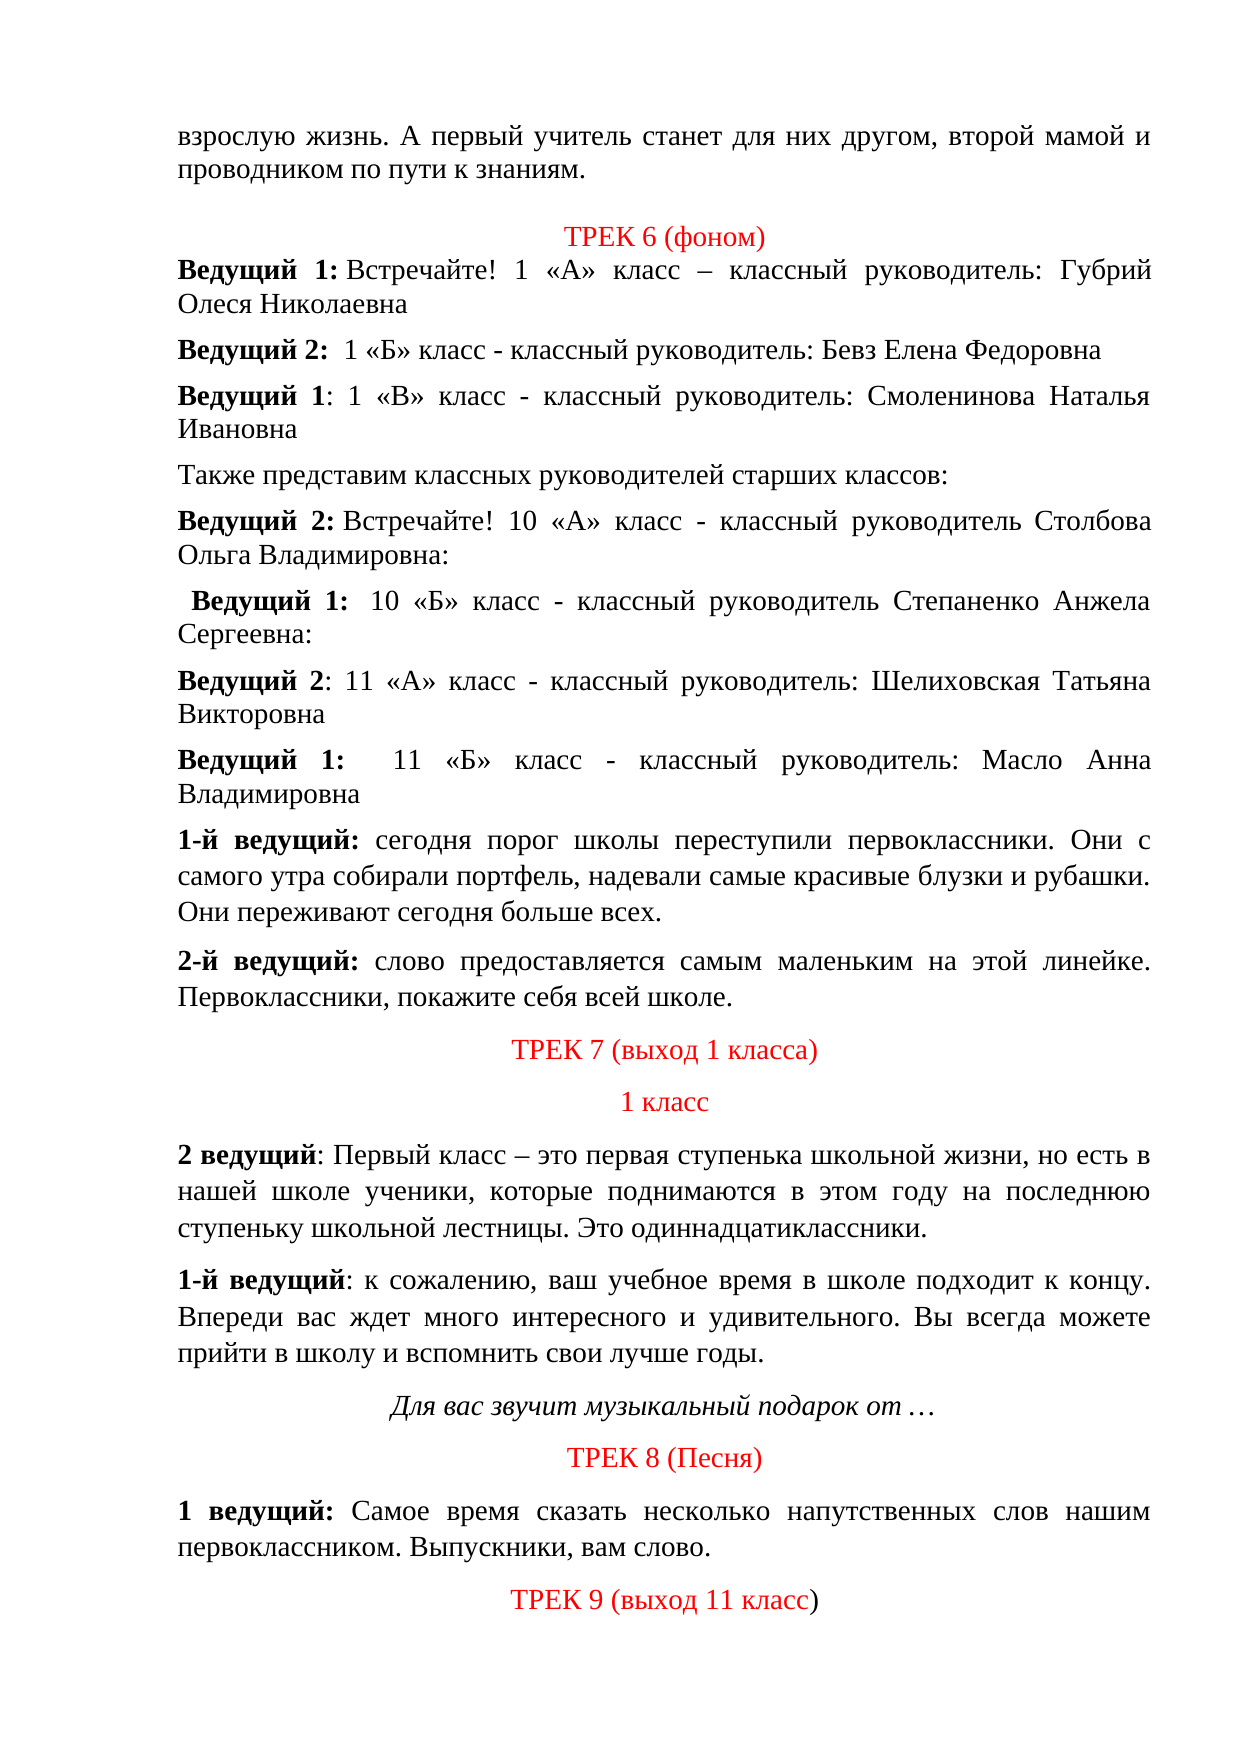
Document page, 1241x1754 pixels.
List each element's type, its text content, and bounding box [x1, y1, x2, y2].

text ТРЕК 7 (выход 1 класса) [177, 1032, 1152, 1065]
text ТРЕК 6 (фоном) [177, 219, 1152, 252]
text Ведущий 2: 11 «А» класс - классный руководитель: Шелиховская Татьяна Викторовна [177, 663, 1152, 730]
text ТРЕК 8 (Песня) [177, 1440, 1152, 1474]
text Ведущий 1: 11 «Б» класс - классный руководитель: Масло Анна Владимировна [177, 742, 1152, 809]
text Ведущий 1: Встречайте! 1 «А» класс – классный руководитель: Губрий Олеся Николаевна [177, 252, 1152, 319]
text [177, 118, 1152, 185]
text 1 класс [177, 1084, 1152, 1118]
text Для вас звучит музыкальный подарок от … [177, 1388, 1152, 1421]
text ТРЕК 9 (выход 11 класс) [177, 1582, 1152, 1616]
text Также представим классных руководителей старших классов: [177, 457, 1152, 491]
text Ведущий 1: 1 «В» класс - классный руководитель: Смоленинова Наталья Ивановна [177, 378, 1152, 445]
text 2-й ведущий: слово предоставляется самым маленьким на этой линейке. Первоклассники, покажите себя всей школе. [177, 943, 1152, 1012]
text Ведущий 2: Встречайте! 10 «А» класс - классный руководитель Столбова Ольга Владимировна: [177, 503, 1152, 571]
text 2 ведущий: Первый класс – это первая ступенька школьной жизни, но есть в нашей школе ученики, которые поднимаются в этом году на последнюю ступеньку школьной лестницы. Это одиннадцатиклассники. [177, 1137, 1152, 1243]
text 1 ведущий: Самое время сказать несколько напутственных слов нашим первоклассником. Выпускники, вам слово. [177, 1493, 1152, 1563]
text Ведущий 2: 1 «Б» класс - классный руководитель: Бевз Елена Федоровна [177, 332, 1152, 365]
text 1-й ведущий: к сожалению, ваш учебное время в школе подходит к концу. Впереди вас ждет много интересного и удивительного. Вы всегда можете прийти в школу и вспомнить свои лучше годы. [177, 1262, 1152, 1368]
text Ведущий 1: 10 «Б» класс - классный руководитель Степаненко Анжела Сергеевна: [177, 583, 1152, 650]
text 1-й ведущий: сегодня порог школы переступили первоклассники. Они с самого утра собирали портфель, надевали самые красивые блузки и рубашки. Они переживают сегодня больше всех. [177, 822, 1152, 928]
